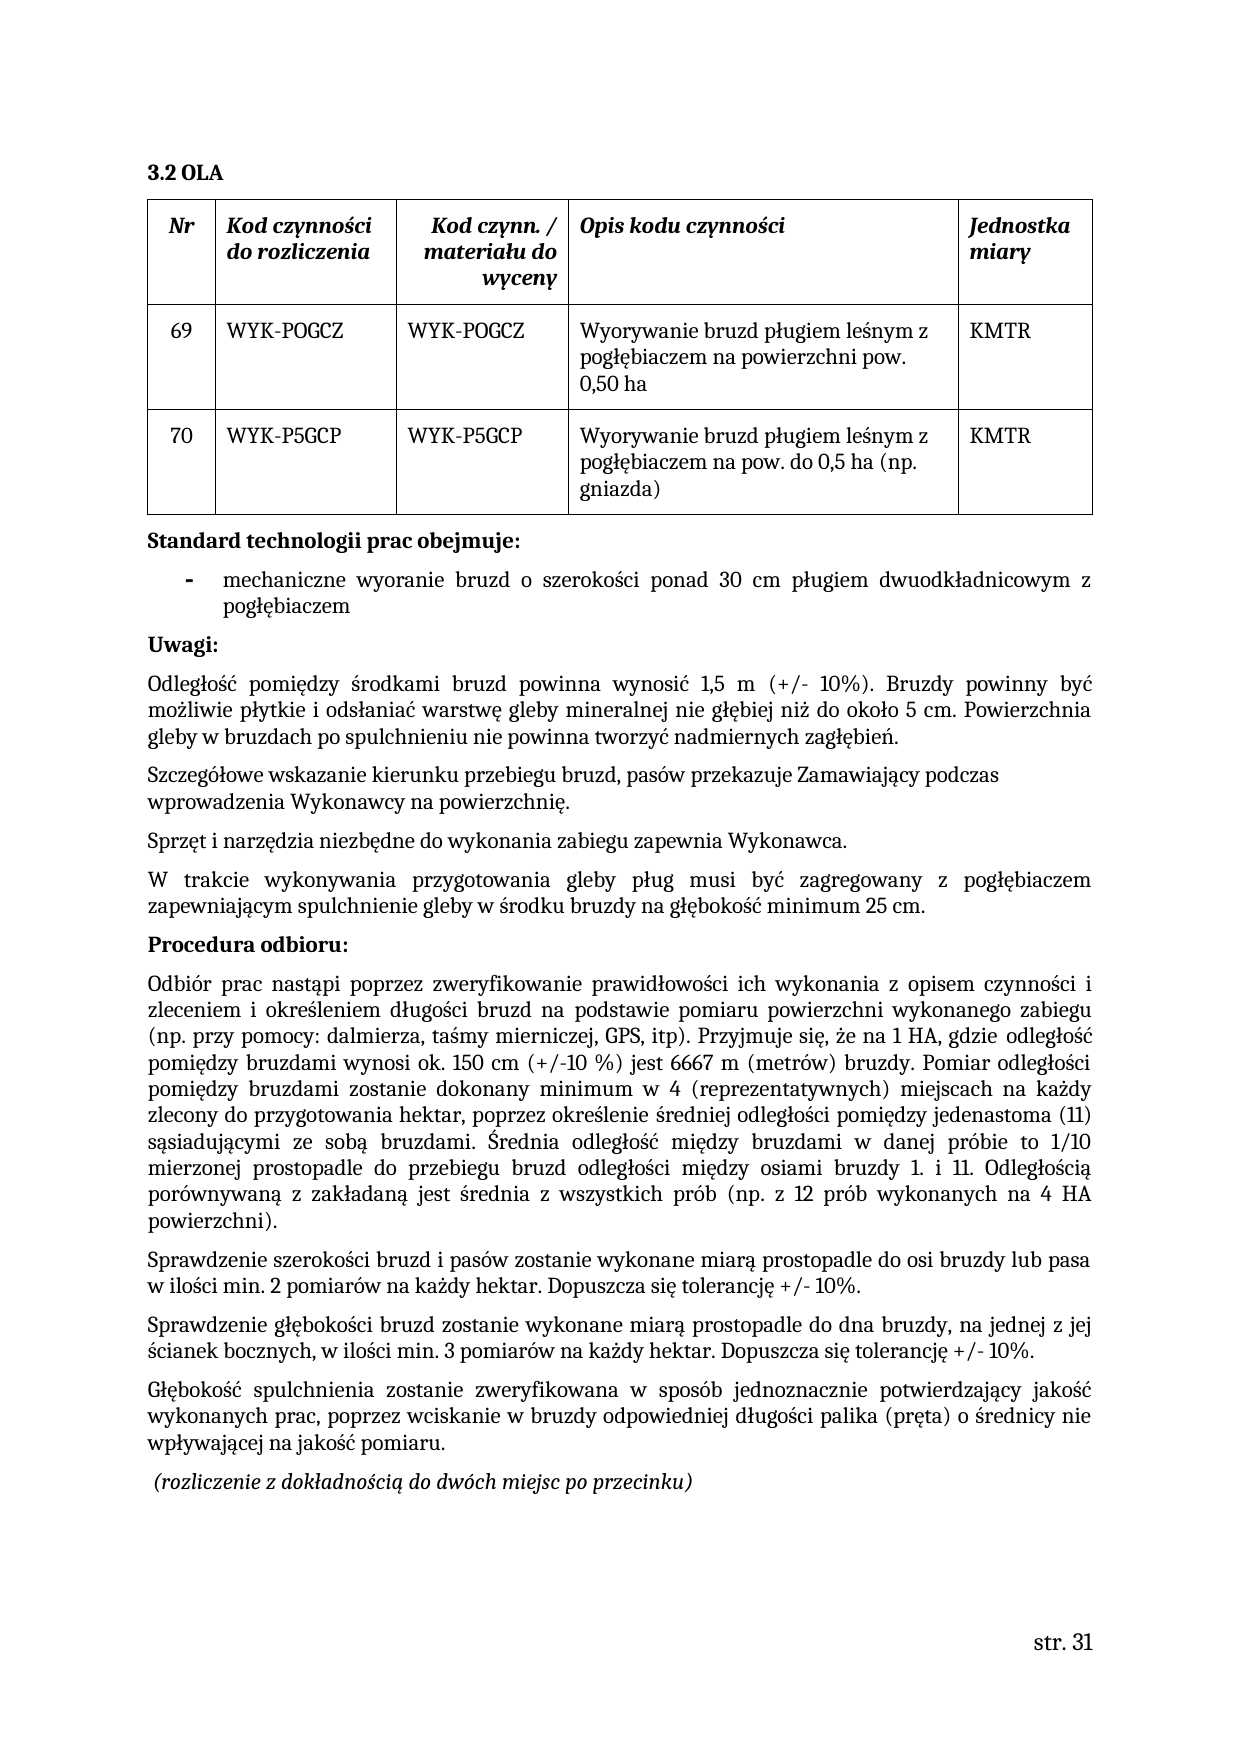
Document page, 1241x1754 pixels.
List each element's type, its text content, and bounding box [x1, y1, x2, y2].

text Głębokość spulchnienia zostanie zweryfikowana w sposób jednoznacznie potwierdzający jakość wykonanych prac, poprzez wciskanie w bruzdy odpowiedniej długości palika (pręta) o średnicy nie wpływającej na jakość pomiaru. [148, 1377, 1093, 1456]
text Odległość pomiędzy środkami bruzd powinna wynosić 1,5 m (+/- 10%). Bruzdy powinny być możliwie płytkie i odsłaniać warstwę gleby mineralnej nie głębiej niż do około 5 cm. Powierzchnia gleby w bruzdach po spulchnieniu nie powinna tworzyć nadmiernych zagłębień. [148, 671, 1093, 750]
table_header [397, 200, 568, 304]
text Szczegółowe wskazanie kierunku przebiegu bruzd, pasów przekazuje Zamawiający podczas wprowadzenia Wykonawcy na powierzchnię. [148, 762, 1093, 815]
text Sprzęt i narzędzia niezbędne do wykonania zabiegu zapewnia Wykonawca. [148, 827, 1093, 854]
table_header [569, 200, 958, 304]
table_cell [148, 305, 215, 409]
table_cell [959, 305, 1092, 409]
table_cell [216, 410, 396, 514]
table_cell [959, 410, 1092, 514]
text W trakcie wykonywania przygotowania gleby pług musi być zagregowany z pogłębiaczem zapewniającym spulchnienie gleby w środku bruzdy na głębokość minimum 25 cm. [148, 866, 1093, 919]
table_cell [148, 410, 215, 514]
text Uwagi: [148, 632, 1093, 658]
text (rozliczenie z dokładnością do dwóch miejsc po przecinku) [148, 1468, 1093, 1495]
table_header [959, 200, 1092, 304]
text 3.2 OLA [148, 160, 1093, 186]
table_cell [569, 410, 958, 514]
text Sprawdzenie głębokości bruzd zostanie wykonane miarą prostopadle do dna bruzdy, na jednej z jej ścianek bocznych, w ilości min. 3 pomiarów na każdy hektar. Dopuszcza się tolerancję +/- 10%. [148, 1312, 1093, 1364]
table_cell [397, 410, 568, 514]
list mechaniczne wyoranie bruzd o szerokości ponad 30 cm pługiem dwuodkładnicowym z pogłębiaczem [185, 567, 1093, 619]
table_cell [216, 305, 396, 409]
text Sprawdzenie szerokości bruzd i pasów zostanie wykonane miarą prostopadle do osi bruzdy lub pasa w ilości min. 2 pomiarów na każdy hektar. Dopuszcza się tolerancję +/- 10%. [148, 1246, 1093, 1299]
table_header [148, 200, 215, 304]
text Procedura odbioru: [148, 932, 1093, 958]
text Odbiór prac nastąpi poprzez zweryfikowanie prawidłowości ich wykonania z opisem czynności i zleceniem i określeniem długości bruzd na podstawie pomiaru powierzchni wykonanego zabiegu (np. przy pomocy: dalmierza, taśmy mierniczej, GPS, itp). Przyjmuje się, że na 1 HA, gdzie odległość pomiędzy bruzdami wynosi ok. 150 cm (+/-10 %) jest 6667 m (metrów) bruzdy. Pomiar odległości pomiędzy bruzdami zostanie dokonany minimum w 4 (reprezentatywnych) miejscach na każdy zlecony do przygotowania hektar, poprzez określenie średniej odległości pomiędzy jedenastoma (11) sąsiadującymi ze sobą bruzdami. Średnia odległość między bruzdami w danej próbie to 1/10 mierzonej prostopadle do przebiegu bruzd odległości między osiami bruzdy 1. i 11. Odległością porównywaną z zakładaną jest średnia z wszystkich prób (np. z 12 prób wykonanych na 4 HA powierzchni). [148, 970, 1093, 1234]
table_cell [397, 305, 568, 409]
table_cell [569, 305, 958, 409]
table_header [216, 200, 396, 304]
text Standard technologii prac obejmuje: [148, 528, 1093, 554]
